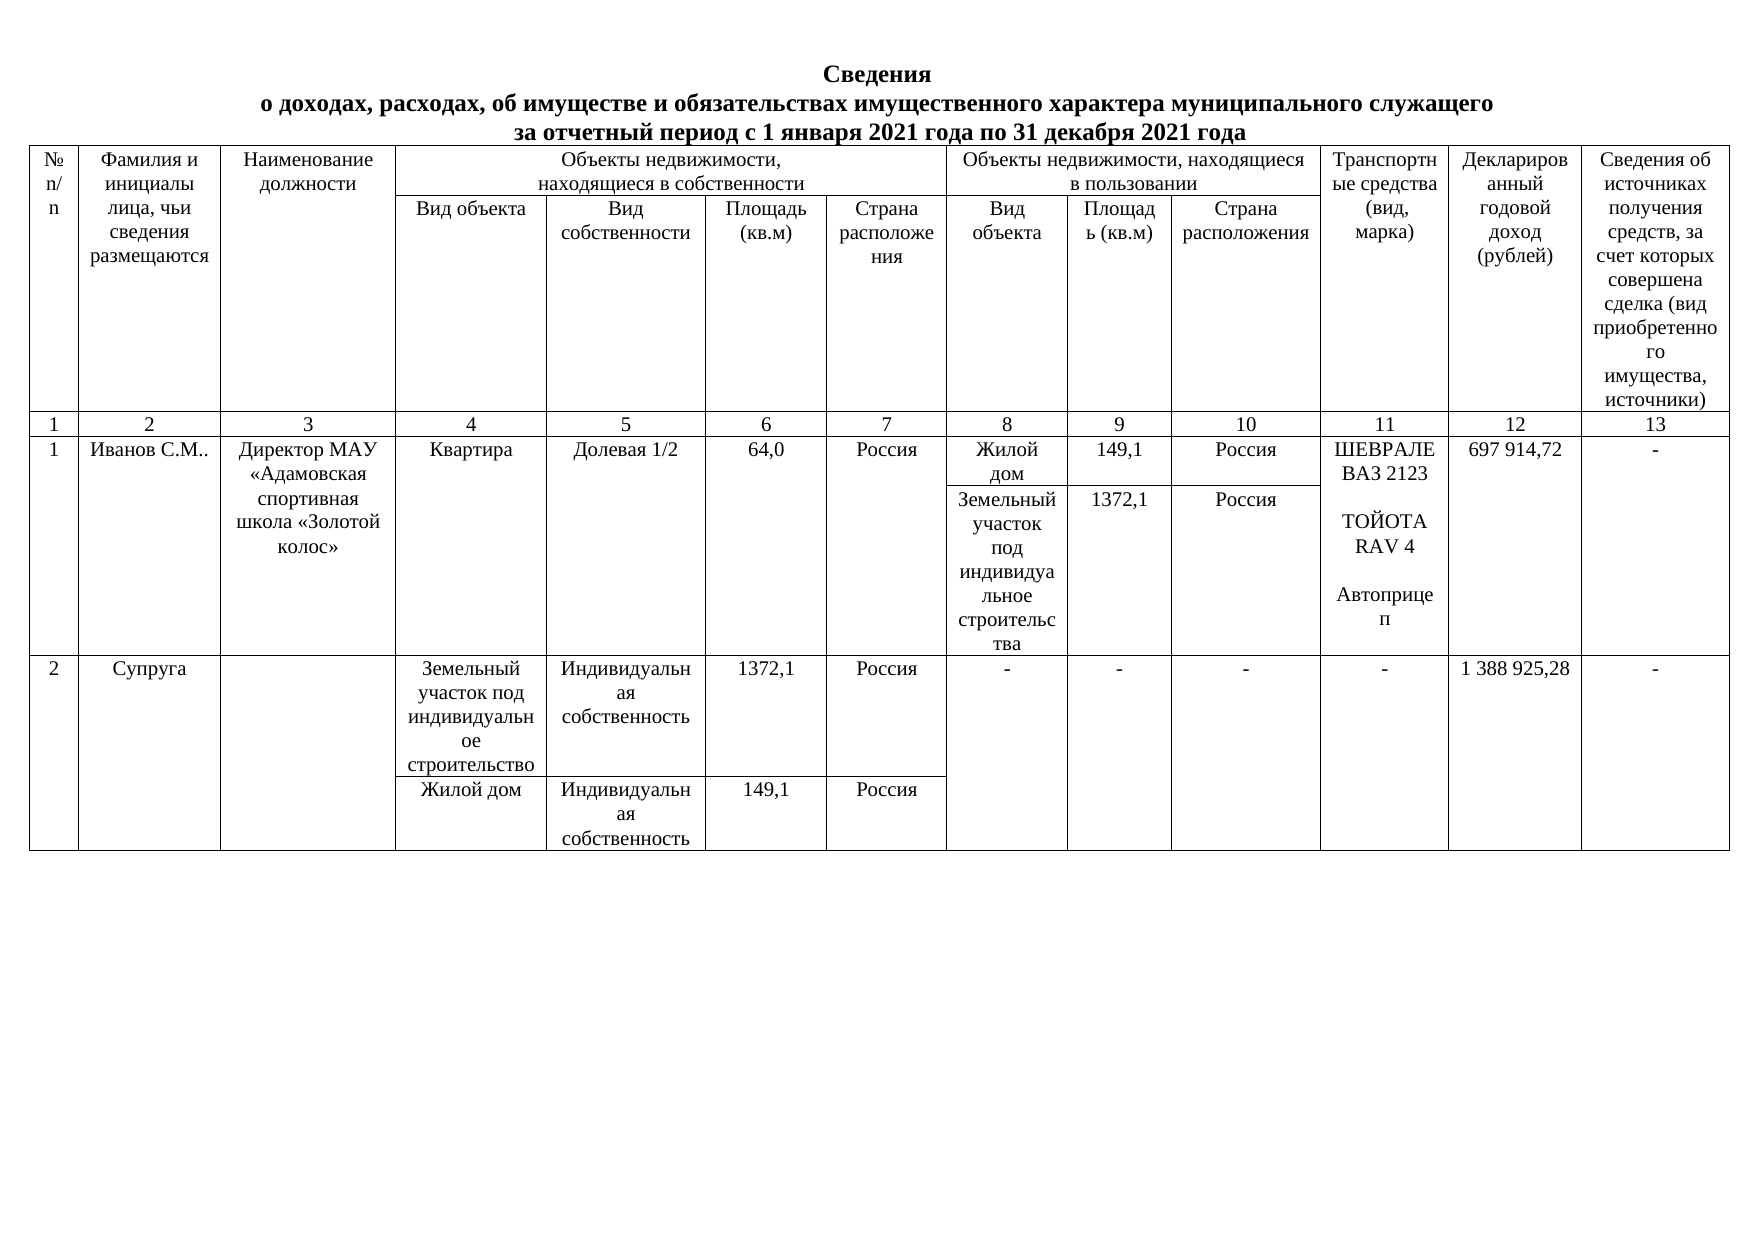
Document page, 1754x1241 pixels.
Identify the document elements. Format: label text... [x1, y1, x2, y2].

table_cell Земельный участок под индивидуальное строительства [947, 486, 1067, 655]
table_cell 11 [1321, 412, 1448, 436]
table_cell [221, 656, 395, 849]
table_cell - [1172, 656, 1320, 849]
table_header Сведения об источниках получения средств, за счет которых совершена сделка (вид приобретенного имущества, источники) [1582, 146, 1729, 411]
table_cell Площадь (кв.м) [1068, 196, 1171, 411]
table_cell 6 [706, 412, 826, 436]
table_cell Земельный участок под индивидуальное строительство [396, 656, 546, 776]
table_header Объекты недвижимости, находящиеся в собственности [396, 146, 946, 194]
table_cell - [1321, 656, 1448, 849]
table_header Объекты недвижимости, находящиеся в пользовании [947, 146, 1320, 194]
table_cell Вид собственности [547, 196, 705, 411]
table_cell 64,0 [706, 437, 826, 655]
table_cell Индивидуальная собственность [547, 656, 705, 776]
table_cell 1 [30, 437, 78, 655]
table_cell - [1582, 437, 1729, 655]
table_cell 149,1 [1068, 437, 1171, 485]
table_cell 10 [1172, 412, 1320, 436]
table_cell Иванов С.М.. [79, 437, 220, 655]
table_cell Вид объекта [947, 196, 1067, 411]
table_cell 1372,1 [706, 656, 826, 776]
table_cell Россия [827, 437, 946, 655]
table_cell 8 [947, 412, 1067, 436]
table_cell 1 [30, 412, 78, 436]
table_cell - [1582, 656, 1729, 849]
table_cell 697 914,72 [1449, 437, 1581, 655]
table_cell 1372,1 [1068, 486, 1171, 655]
table_cell 1 388 925,28 [1449, 656, 1581, 849]
table_cell Индивидуальная собственность [547, 777, 705, 849]
table_cell Директор МАУ «Адамовская спортивная школа «Золотой колос» [221, 437, 395, 655]
table_cell Россия [827, 777, 946, 849]
text за отчетный период с 1 января 2021 года по 31 декабря 2021 года [118, 117, 1636, 145]
text Сведения [118, 59, 1636, 88]
text о доходах, расходах, об имуществе и обязательствах имущественного характера муниципального служащего [118, 88, 1636, 117]
table_cell 4 [396, 412, 546, 436]
table_cell Жилой дом [947, 437, 1067, 485]
table_cell Страна расположения [1172, 196, 1320, 411]
table_cell 2 [79, 412, 220, 436]
table_cell Россия [1172, 437, 1320, 485]
table_cell Квартира [396, 437, 546, 655]
table_header Фамилия и инициалы лица, чьи сведения размещаются [79, 146, 220, 411]
table_cell Вид объекта [396, 196, 546, 411]
table_cell Россия [1172, 486, 1320, 655]
table_cell 5 [547, 412, 705, 436]
table_cell Долевая 1/2 [547, 437, 705, 655]
table_cell - [947, 656, 1067, 849]
table_cell Жилой дом [396, 777, 546, 849]
table_cell Площадь (кв.м) [706, 196, 826, 411]
table_cell Страна расположения [827, 196, 946, 411]
table_cell 149,1 [706, 777, 826, 849]
table_cell 9 [1068, 412, 1171, 436]
table_cell 12 [1449, 412, 1581, 436]
table_header Транспортные средства (вид, марка) [1321, 146, 1448, 411]
table_header № n/n [30, 146, 78, 411]
table_cell - [1068, 656, 1171, 849]
table_header Наименование должности [221, 146, 395, 411]
table_cell 2 [30, 656, 78, 849]
table_cell 13 [1582, 412, 1729, 436]
table_cell Супруга [79, 656, 220, 849]
table_cell ШЕВРАЛЕ ВАЗ 2123 ТОЙОТА RAV 4 Автоприцеп [1321, 437, 1448, 655]
table_cell 7 [827, 412, 946, 436]
table_cell Россия [827, 656, 946, 776]
table_cell 3 [221, 412, 395, 436]
table_header Декларированный годовой доход (рублей) [1449, 146, 1581, 411]
